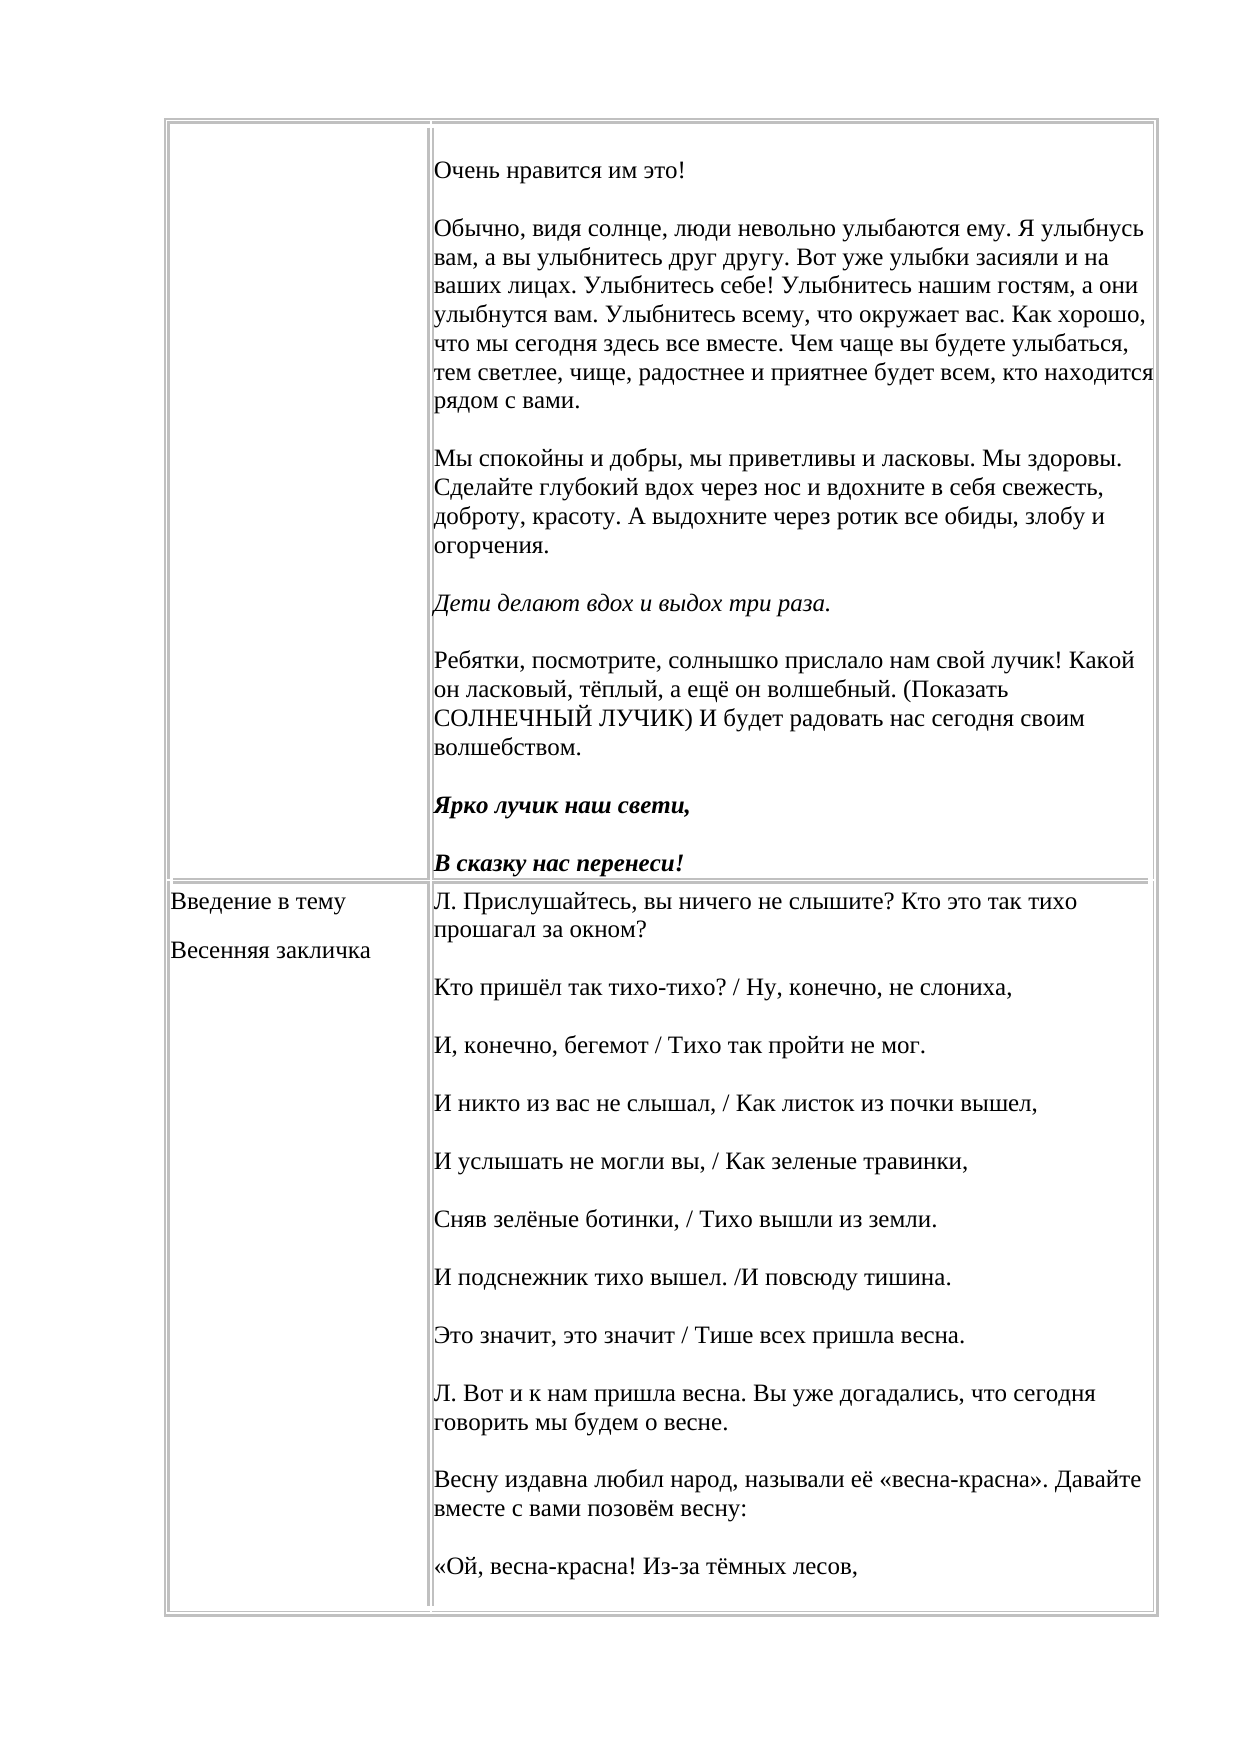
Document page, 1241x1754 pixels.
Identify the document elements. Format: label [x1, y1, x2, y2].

table_header [170, 124, 430, 878]
table_cell [430, 878, 1156, 1611]
table_cell [167, 878, 430, 1611]
table_header [430, 120, 1156, 878]
